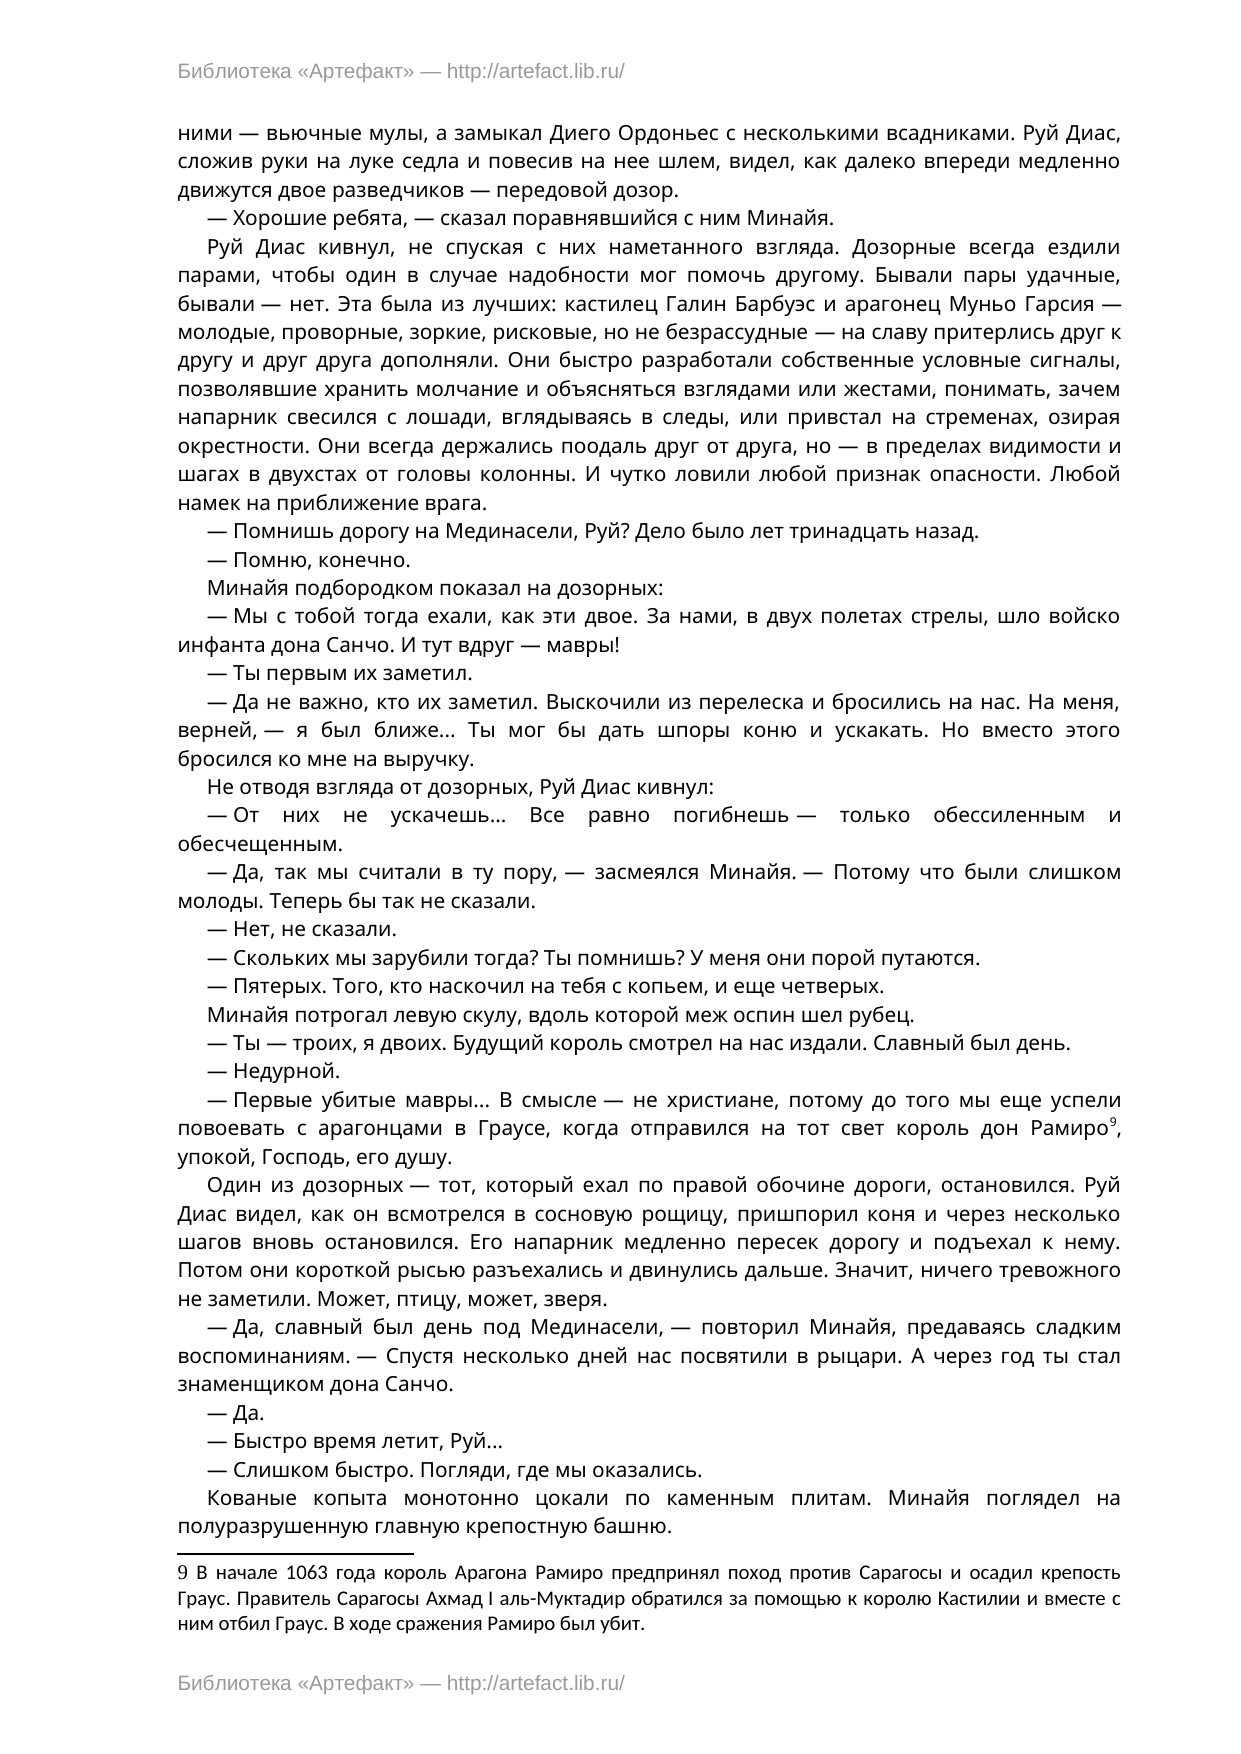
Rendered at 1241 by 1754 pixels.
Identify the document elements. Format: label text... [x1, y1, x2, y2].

text — Хорошие ребята, — сказал поравнявшийся с ним Минайя. [177, 203, 1122, 232]
text Руй Диас кивнул, не спуская с них наметанного взгляда. Дозорные всегда ездили парами, чтобы один в случае надобности мог помочь другому. Бывали пары удачные, бывали — нет. Эта была из лучших: кастилец Галин Барбуэс и арагонец Муньо Гарсия — молодые, проворные, зоркие, рисковые, но не безрассудные — на славу притерлись друг к другу и друг друга дополняли. Они быстро разработали собственные условные сигналы, позволявшие хранить молчание и объясняться взглядами или жестами, понимать, зачем напарник свесился с лошади, вглядываясь в следы, или привстал на стременах, озирая окрестности. Они всегда держались поодаль друг от друга, но — в пределах видимости и шагах в двухстах от головы колонны. И чутко ловили любой признак опасности. Любой намек на приближение врага. [177, 232, 1122, 516]
text Кованые копыта монотонно цокали по каменным плитам. Минайя поглядел на полуразрушенную главную крепостную башню. [177, 1483, 1122, 1540]
text — Помнишь дорогу на Мединасели, Руй? Дело было лет тринадцать назад. [177, 516, 1122, 545]
text — Помню, конечно. [177, 545, 1122, 573]
text — Да не важно, кто их заметил. Выскочили из перелеска и бросились на нас. На меня, верней, — я был ближе... Ты мог бы дать шпоры коню и ускакать. Но вместо этого бросился ко мне на выручку. [177, 687, 1122, 772]
text — Да, так мы считали в ту пору, — засмеялся Минайя. — Потому что были слишком молоды. Теперь бы так не сказали. [177, 857, 1122, 914]
text Не отводя взгляда от дозорных, Руй Диас кивнул: [177, 772, 1122, 801]
text — Ты — троих, я двоих. Будущий король смотрел на нас издали. Славный был день. [177, 1028, 1122, 1057]
text Один из дозорных — тот, который ехал по правой обочине дороги, остановился. Руй Диас видел, как он всмотрелся в сосновую рощицу, пришпорил коня и через несколько шагов вновь остановился. Его напарник медленно пересек дорогу и подъехал к нему. Потом они короткой рысью разъехались и двинулись дальше. Значит, ничего тревожного не заметили. Может, птицу, может, зверя. [177, 1170, 1122, 1312]
text — Да. [177, 1398, 1122, 1426]
text Минайя подбородком показал на дозорных: [177, 573, 1122, 602]
text Минайя потрогал левую скулу, вдоль которой меж оспин шел рубец. [177, 1000, 1122, 1028]
text — От них не ускачешь... Все равно погибнешь — только обессиленным и обесчещенным. [177, 801, 1122, 857]
text — Недурной. [177, 1057, 1122, 1085]
text — Ты первым их заметил. [177, 658, 1122, 687]
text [177, 118, 1122, 203]
text — Да, славный был день под Мединасели, — повторил Минайя, предаваясь сладким воспоминаниям. — Спустя несколько дней нас посвятили в рыцари. А через год ты стал знаменщиком дона Санчо. [177, 1312, 1122, 1398]
text — Мы с тобой тогда ехали, как эти двое. За нами, в двух полетах стрелы, шло войско инфанта дона Санчо. И тут вдруг — мавры! [177, 602, 1122, 658]
text — Слишком быстро. Погляди, где мы оказались. [177, 1455, 1122, 1483]
text — Скольких мы зарубили тогда? Ты помнишь? У меня они порой путаются. [177, 943, 1122, 971]
text — Нет, не сказали. [177, 914, 1122, 943]
text — Первые убитые мавры... В смысле — не христиане, потому до того мы еще успели повоевать с арагонцами в Граусе, когда отправился на тот свет король дон Рамиро, упокой, Господь, его душу. [177, 1085, 1122, 1170]
text — Быстро время летит, Руй... [177, 1426, 1122, 1455]
text — Пятерых. Того, кто наскочил на тебя с копьем, и еще четверых. [177, 971, 1122, 1000]
